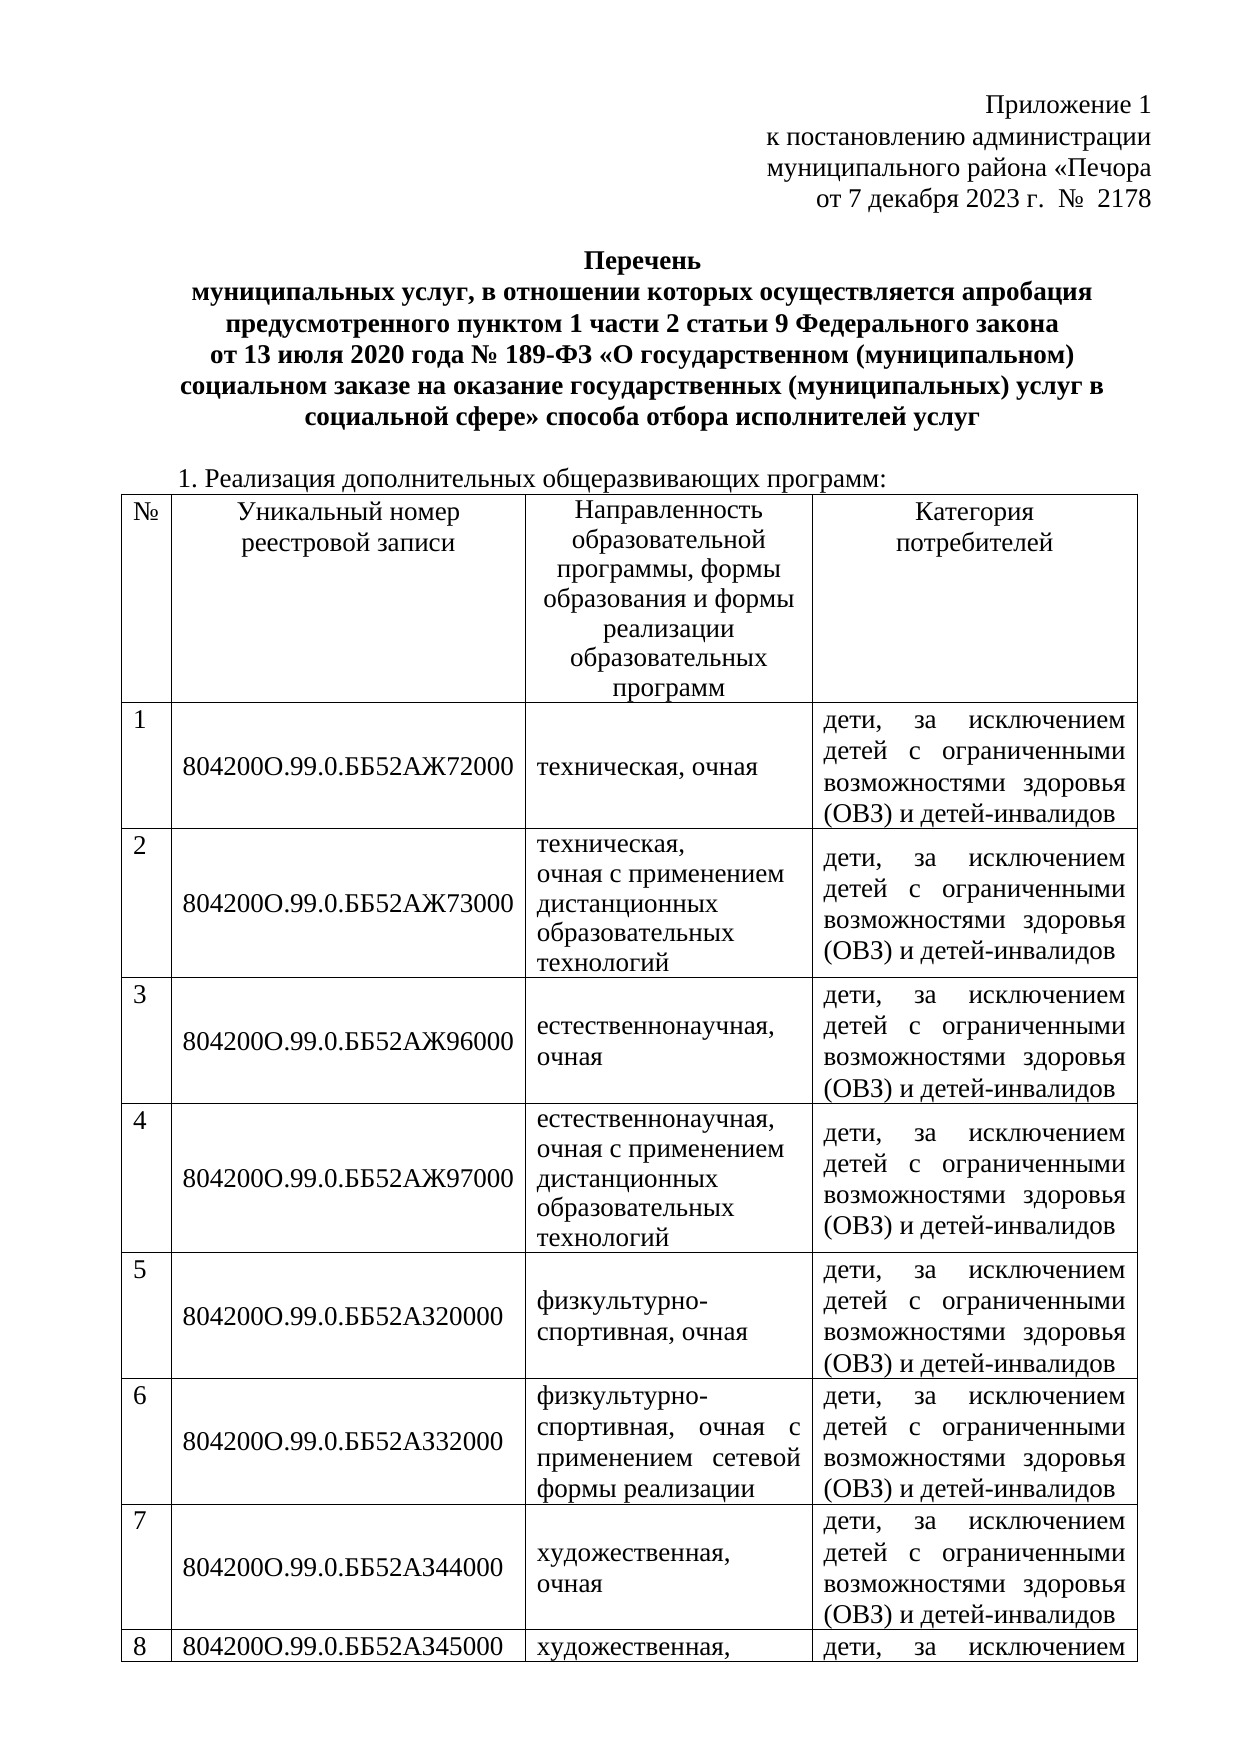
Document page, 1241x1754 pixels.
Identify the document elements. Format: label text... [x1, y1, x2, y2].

text от 7 декабря 2023 г. № 2178 [133, 182, 1152, 213]
table_header Категория потребителей [813, 495, 1137, 702]
table_cell 5 [122, 1253, 171, 1378]
table_cell естественнонаучная, очная с применением дистанционных образовательных технологий [526, 1104, 812, 1252]
table_cell 804200О.99.0.ББ52АЗ20000 [172, 1253, 525, 1378]
table_header № [122, 495, 171, 702]
table_cell дети, за исключением детей с ограниченными возможностями здоровья (ОВЗ) и детей-инвалидов [813, 1630, 1137, 1661]
table_cell 6 [122, 1379, 171, 1503]
table_cell дети, за исключением детей с ограниченными возможностями здоровья (ОВЗ) и детей-инвалидов [813, 1379, 1137, 1503]
table_cell художественная, очная [526, 1505, 812, 1629]
table_cell 4 [122, 1104, 171, 1252]
table_cell дети, за исключением детей с ограниченными возможностями здоровья (ОВЗ) и детей-инвалидов [813, 1505, 1137, 1629]
text от 13 июля 2020 года № 189-ФЗ «О государственном (муниципальном) социальном заказе на оказание государственных (муниципальных) услуг в социальной сфере» способа отбора исполнителей услуг [133, 338, 1152, 431]
table_cell дети, за исключением детей с ограниченными возможностями здоровья (ОВЗ) и детей-инвалидов [813, 703, 1137, 828]
table_cell 804200О.99.0.ББ52АЖ72000 [172, 703, 525, 828]
table_cell 804200О.99.0.ББ52АЖ96000 [172, 978, 525, 1103]
table_cell дети, за исключением детей с ограниченными возможностями здоровья (ОВЗ) и детей-инвалидов [813, 978, 1137, 1103]
table_cell физкультурно-спортивная, очная с применением сетевой формы реализации [526, 1379, 812, 1503]
text к постановлению администрации [133, 120, 1152, 151]
text 1. Реализация дополнительных общеразвивающих программ: [133, 462, 1152, 493]
table_cell 2 [122, 829, 171, 977]
text Перечень [133, 244, 1152, 276]
text Приложение 1 [133, 89, 1152, 120]
table_header Направленность образовательной программы, формы образования и формы реализации образовательных программ [526, 495, 812, 702]
table_cell 804200О.99.0.ББ52АЗ45000 [172, 1630, 525, 1661]
table_cell 804200О.99.0.ББ52АЗ32000 [172, 1379, 525, 1503]
table_cell 3 [122, 978, 171, 1103]
table_cell естественнонаучная, очная [526, 978, 812, 1103]
table_cell дети, за исключением детей с ограниченными возможностями здоровья (ОВЗ) и детей-инвалидов [813, 829, 1137, 977]
table_cell 804200О.99.0.ББ52АЖ97000 [172, 1104, 525, 1252]
table_cell 8 [122, 1630, 171, 1661]
table_cell 804200О.99.0.ББ52АЗ44000 [172, 1505, 525, 1629]
table_cell физкультурно-спортивная, очная [526, 1253, 812, 1378]
table_cell техническая, очная [526, 703, 812, 828]
text муниципальных услуг, в отношении которых осуществляется апробация предусмотренного пунктом 1 части 2 статьи 9 Федерального закона [133, 276, 1152, 338]
table_cell художественная, очная с применением дистанционных образовательных технологий [526, 1630, 812, 1661]
table_cell 7 [122, 1505, 171, 1629]
table_header Уникальный номер реестровой записи [172, 495, 525, 702]
table_cell 1 [122, 703, 171, 828]
text муниципального района «Печора [133, 151, 1152, 182]
table_cell техническая, очная с применением дистанционных образовательных технологий [526, 829, 812, 977]
table_cell дети, за исключением детей с ограниченными возможностями здоровья (ОВЗ) и детей-инвалидов [813, 1104, 1137, 1252]
table_cell дети, за исключением детей с ограниченными возможностями здоровья (ОВЗ) и детей-инвалидов [813, 1253, 1137, 1378]
table_cell 804200О.99.0.ББ52АЖ73000 [172, 829, 525, 977]
